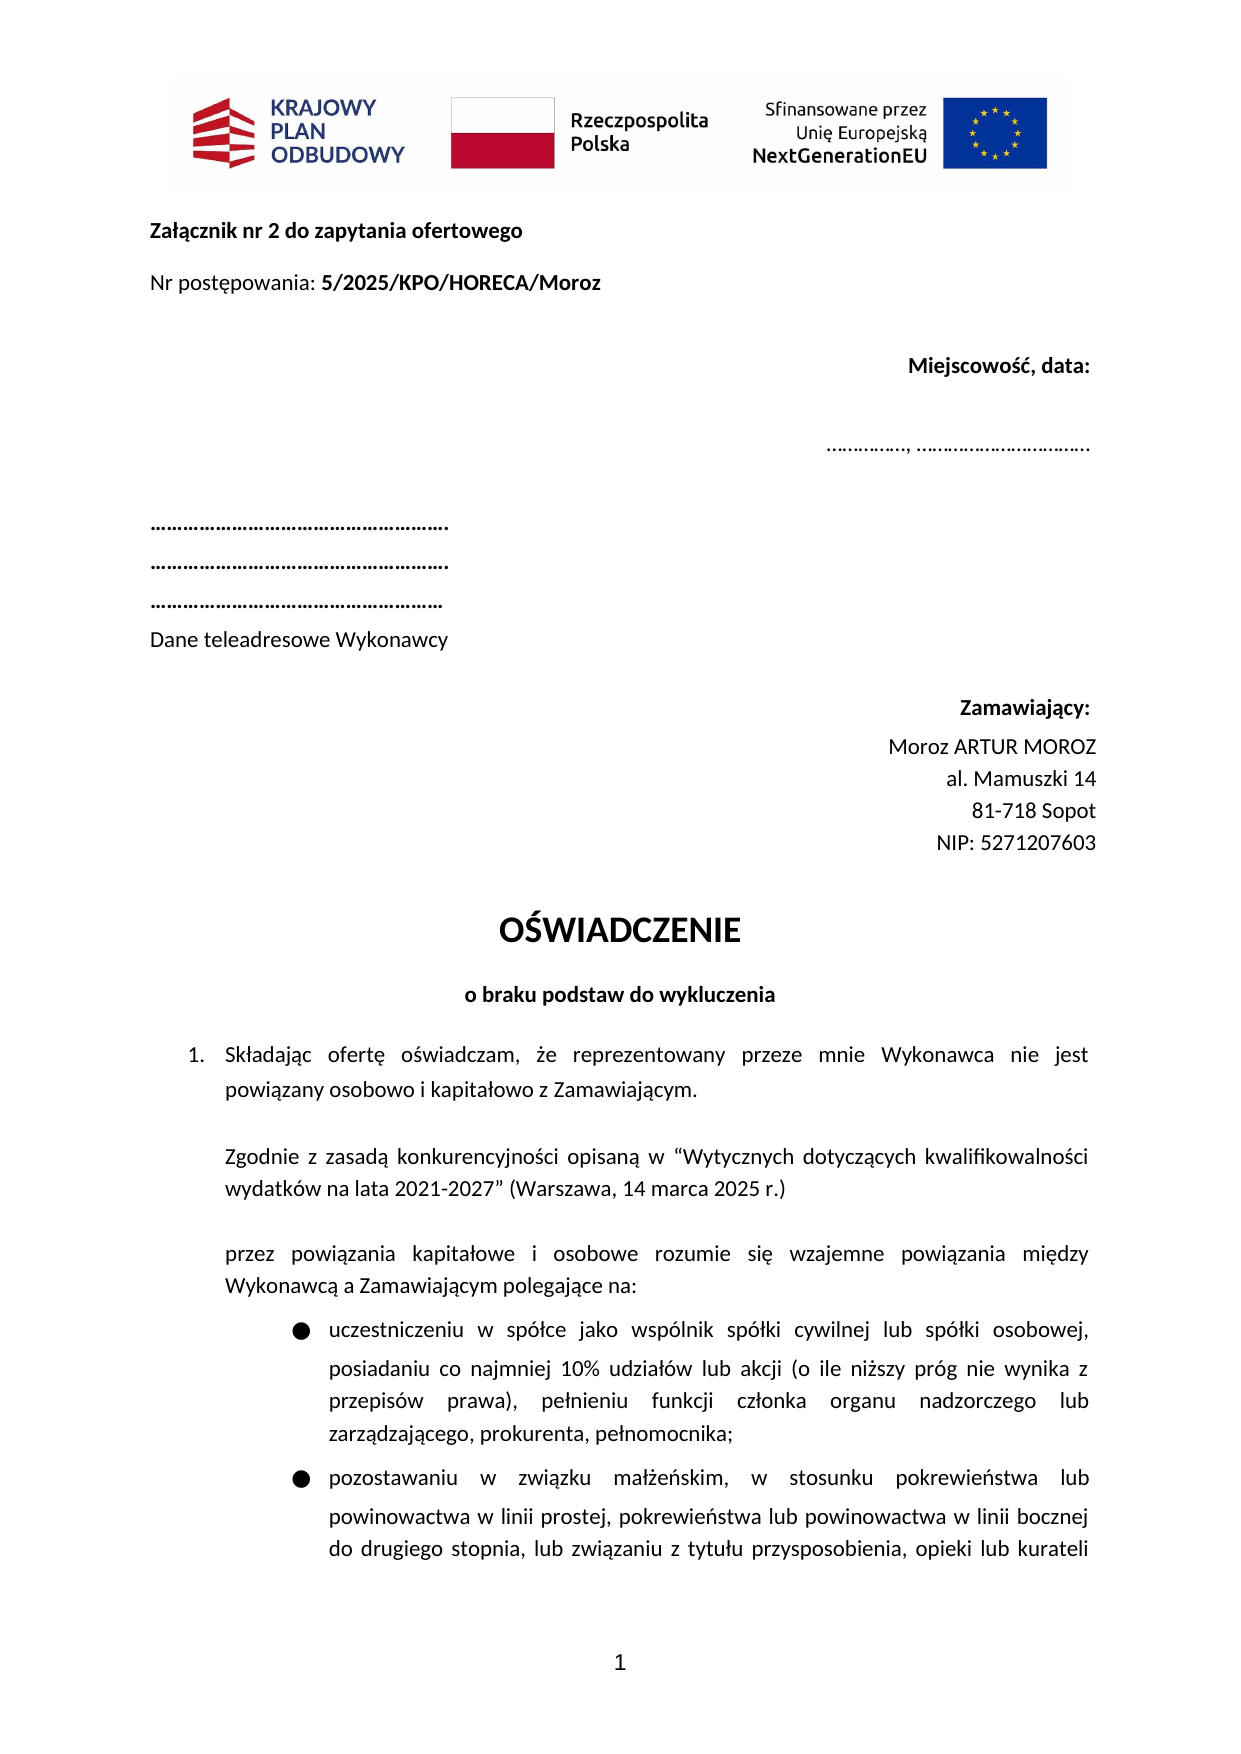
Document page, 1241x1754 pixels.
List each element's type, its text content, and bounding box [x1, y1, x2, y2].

text NIP: 5271207603 [150, 828, 1096, 856]
text ………………………………………………. [150, 508, 1090, 536]
text ……………………………………………… [150, 586, 1090, 614]
text Dane teleadresowe Wykonawcy [150, 625, 1090, 653]
text Nr postępowania: 5/2025/KPO/HORECA/Moroz [150, 272, 1090, 295]
text Załącznik nr 2 do zapytania ofertowego [150, 216, 1090, 244]
list uczestniczeniu w spółce jako wspólnik spółki cywilnej lub spółki osobowej, posiadaniu co najmniej 10% udziałów lub akcji (o ile niższy próg nie wynika z przepisów prawa), pełnieniu funkcji członka organu nadzorczego lub zarządzającego, prokurenta, pełnomocnika; [291, 1303, 1090, 1447]
text o braku podstaw do wykluczenia [150, 980, 1090, 1008]
text ……………, …………………………… [150, 429, 1090, 458]
text 81-718 Sopot [150, 796, 1096, 824]
text przez powiązania kapitałowe i osobowe rozumie się wzajemne powiązania między Wykonawcą a Zamawiającym polegające na: [225, 1239, 1090, 1299]
text Zamawiający: [150, 693, 1090, 721]
text al. Mamuszki 14 [150, 764, 1096, 792]
text Moroz ARTUR MOROZ [150, 732, 1096, 760]
text OŚWIADCZENIE [150, 906, 1090, 952]
list Składając ofertę oświadczam, że reprezentowany przeze mnie Wykonawca nie jest powiązany osobowo i kapitałowo z Zamawiającym. [187, 1040, 1090, 1103]
picture [170, 75, 1070, 192]
text Zgodnie z zasadą konkurencyjności opisaną w “Wytycznych dotyczących kwalifikowalności wydatków na lata 2021-2027” (Warszawa, 14 marca 2025 r.) [225, 1142, 1090, 1203]
text Miejscowość, data: [150, 351, 1090, 379]
text ………………………………………………. [150, 547, 1090, 575]
